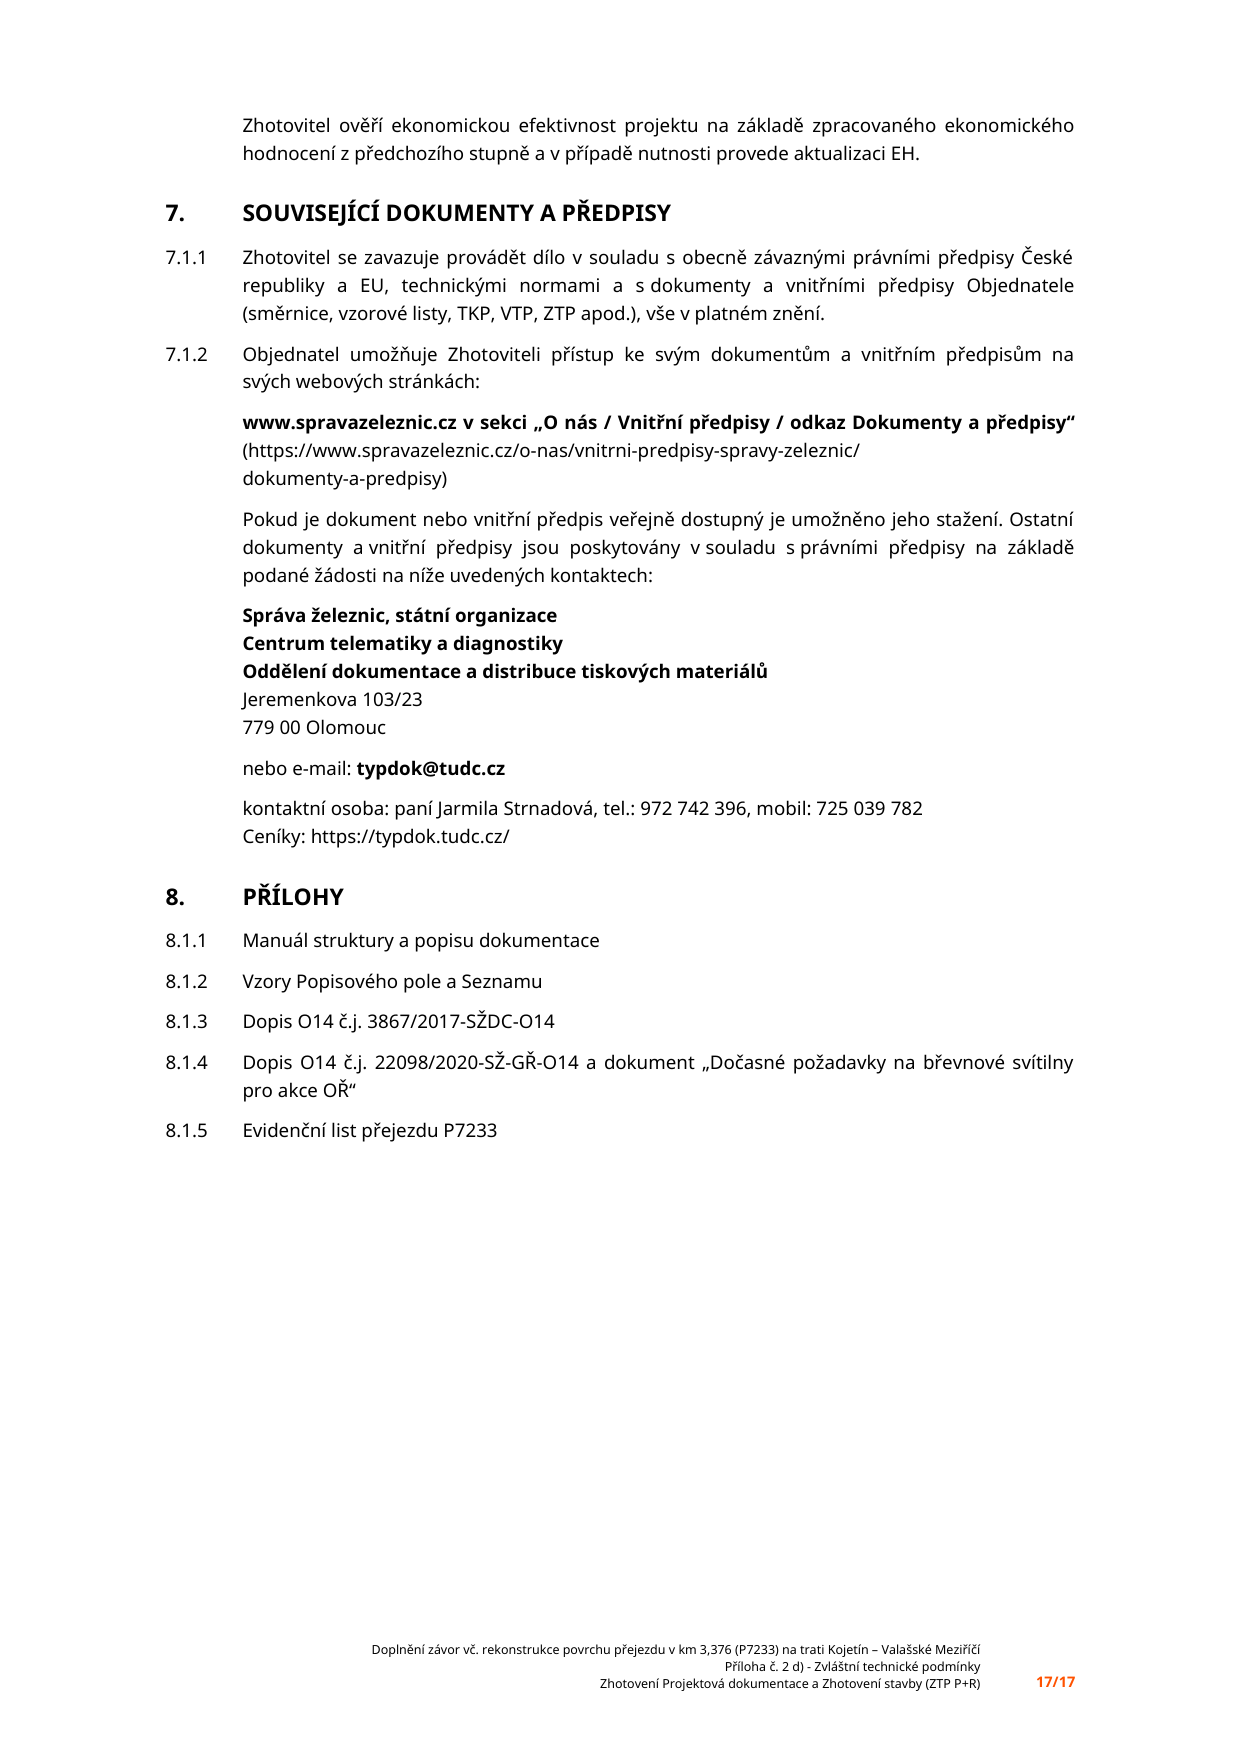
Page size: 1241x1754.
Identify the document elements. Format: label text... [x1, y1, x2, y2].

text Ceníky: https://typdok.tudc.cz/ [242, 824, 1075, 849]
text Manuál struktury a popisu dokumentace [165, 928, 1075, 953]
text Objednatel umožňuje Zhotoviteli přístup ke svým dokumentům a vnitřním předpisům na svých webových stránkách: [165, 341, 1075, 394]
text Evidenční list přejezdu P7233 [165, 1118, 1075, 1143]
list Zhotovitel ověří ekonomickou efektivnost projektu na základě zpracovaného ekonomického hodnocení z předchozího stupně a v případě nutnosti provede aktualizaci EH. [242, 112, 1075, 166]
text SOUVISEJÍCÍ DOKUMENTY A PŘEDPISY [165, 197, 1075, 229]
text Správa železnic, státní organizace [242, 602, 1075, 628]
text Pokud je dokument nebo vnitřní předpis veřejně dostupný je umožněno jeho stažení. Ostatní dokumenty a vnitřní předpisy jsou poskytovány v souladu s právními předpisy na základě podané žádosti na níže uvedených kontaktech: [242, 506, 1075, 587]
text kontaktní osoba: paní Jarmila Strnadová, tel.: 972 742 396, mobil: 725 039 782 [242, 796, 1075, 821]
text Jeremenkova 103/23 [242, 687, 1075, 712]
text nebo e-mail: typdok@tudc.cz [242, 755, 1075, 781]
text 779 00 Olomouc [242, 714, 1075, 740]
text Vzory Popisového pole a Seznamu [165, 968, 1075, 994]
text Zhotovitel se zavazuje provádět dílo v souladu s obecně závaznými právními předpisy České republiky a EU, technickými normami a s dokumenty a vnitřními předpisy Objednatele (směrnice, vzorové listy, TKP, VTP, ZTP apod.), vše v platném znění. [165, 244, 1075, 326]
text Dopis O14 č.j. 22098/2020-SŽ-GŘ-O14 a dokument „Dočasné požadavky na břevnové svítilny pro akce OŘ“ [165, 1049, 1075, 1103]
text Dopis O14 č.j. 3867/2017-SŽDC-O14 [165, 1009, 1075, 1034]
text Centrum telematiky a diagnostiky [242, 631, 1075, 656]
text PŘÍLOHY [165, 881, 1075, 912]
text www.spravazeleznic.cz v sekci „O nás / Vnitřní předpisy / odkaz Dokumenty a předpisy“ (https://www.spravazeleznic.cz/o-nas/vnitrni-predpisy-spravy-zeleznic/ dokumenty-a-predpisy) [242, 409, 1075, 491]
text Oddělení dokumentace a distribuce tiskových materiálů [242, 658, 1075, 684]
